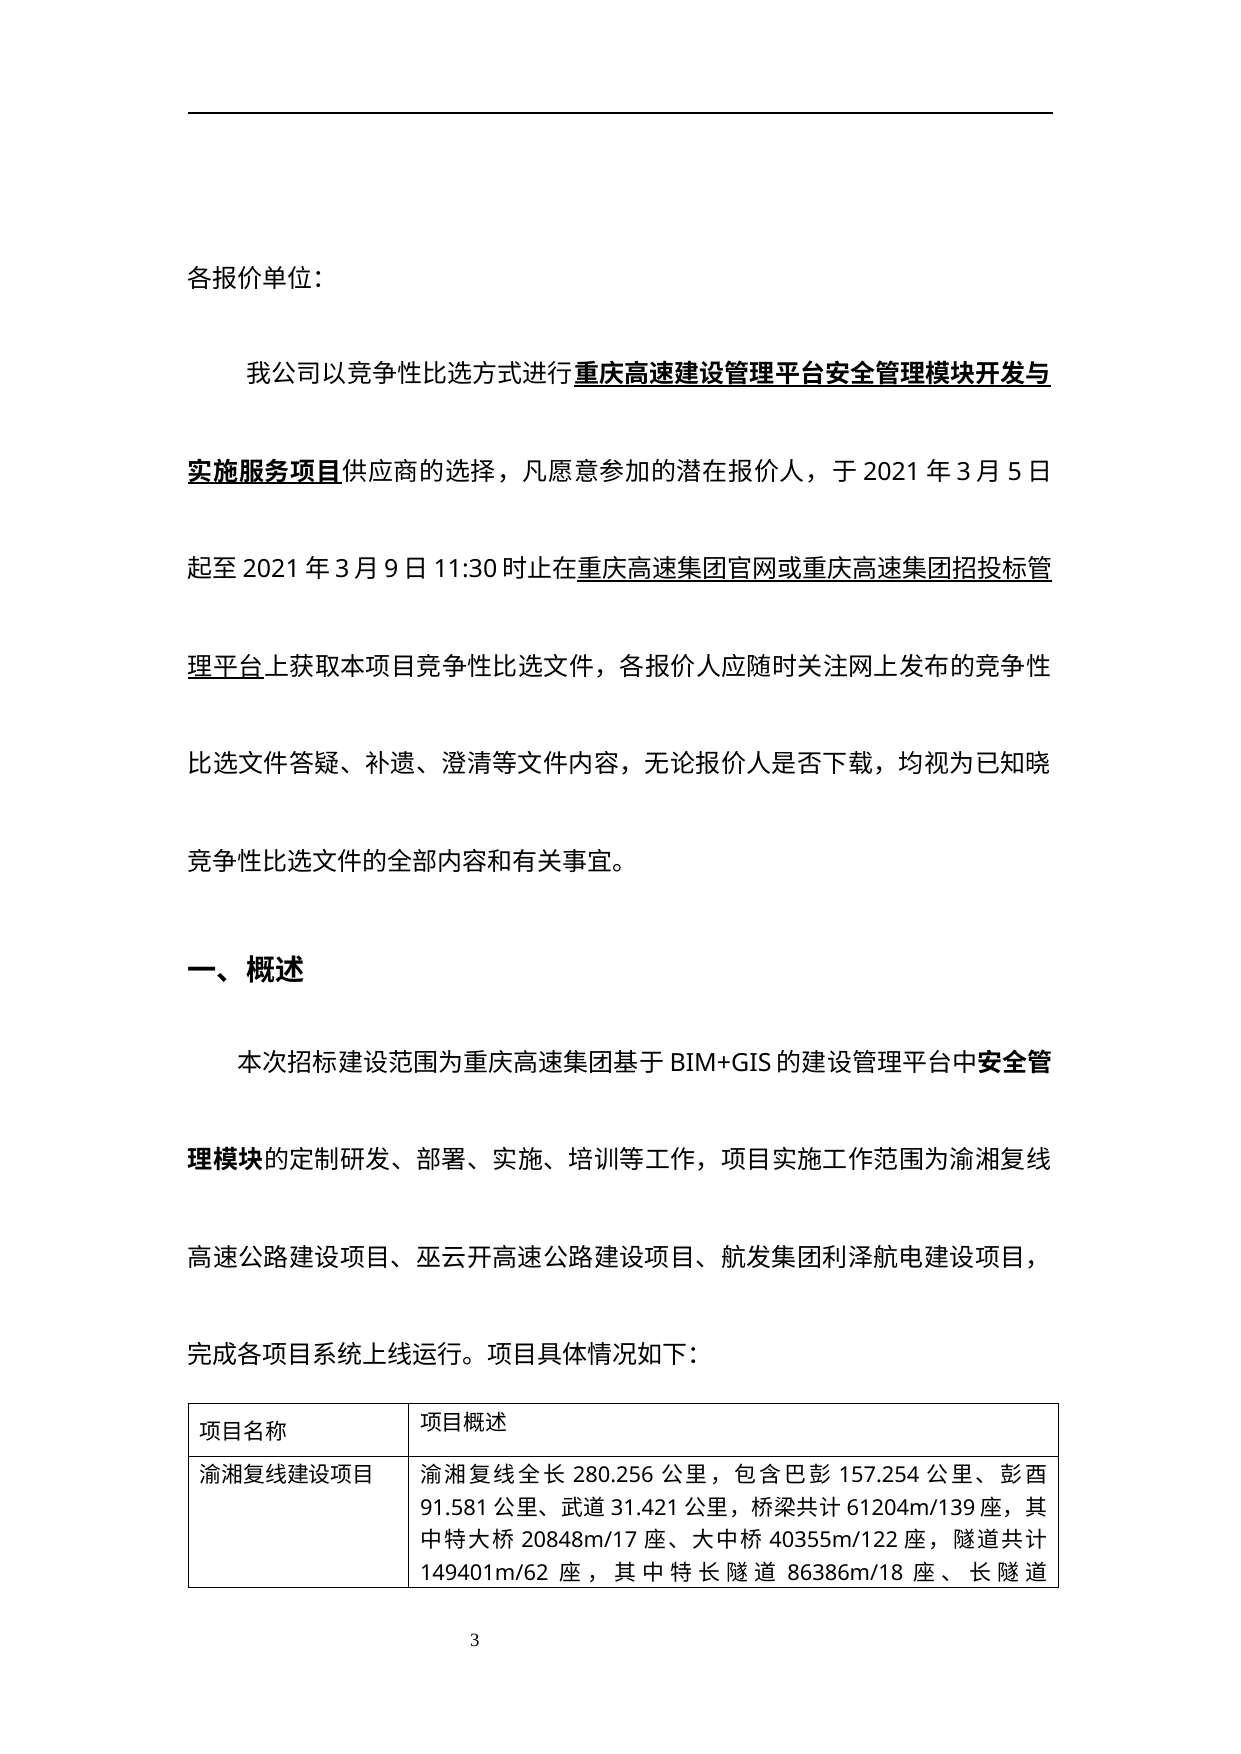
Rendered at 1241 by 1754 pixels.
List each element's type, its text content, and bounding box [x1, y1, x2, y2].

text 本次招标建设范围为重庆高速集团基于BIM+GIS的建设管理平台中安全管理模块的定制研发、部署、实施、培训等工作，项目实施工作范围为渝湘复线高速公路建设项目、巫云开高速公路建设项目、航发集团利泽航电建设项目，完成各项目系统上线运行。项目具体情况如下： [187, 1028, 1053, 1385]
text 我公司以竞争性比选方式进行重庆高速建设管理平台安全管理模块开发与实施服务项目供应商的选择，凡愿意参加的潜在报价人，于2021年3月5日起至2021年3月9日11:30时止在重庆高速集团官网或重庆高速集团招投标管理平台上获取本项目竞争性比选文件，各报价人应随时关注网上发布的竞争性比选文件答疑、补遗、澄清等文件内容，无论报价人是否下载，均视为已知晓竞争性比选文件的全部内容和有关事宜。 [187, 339, 1053, 892]
title 一、概述 [187, 935, 1053, 1000]
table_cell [409, 1457, 1058, 1587]
table_header 项目概述 [409, 1404, 1058, 1456]
table_header 项目名称 [189, 1404, 408, 1456]
text 各报价单位： [187, 244, 1053, 309]
table_cell 渝湘复线建设项目 [189, 1457, 408, 1587]
